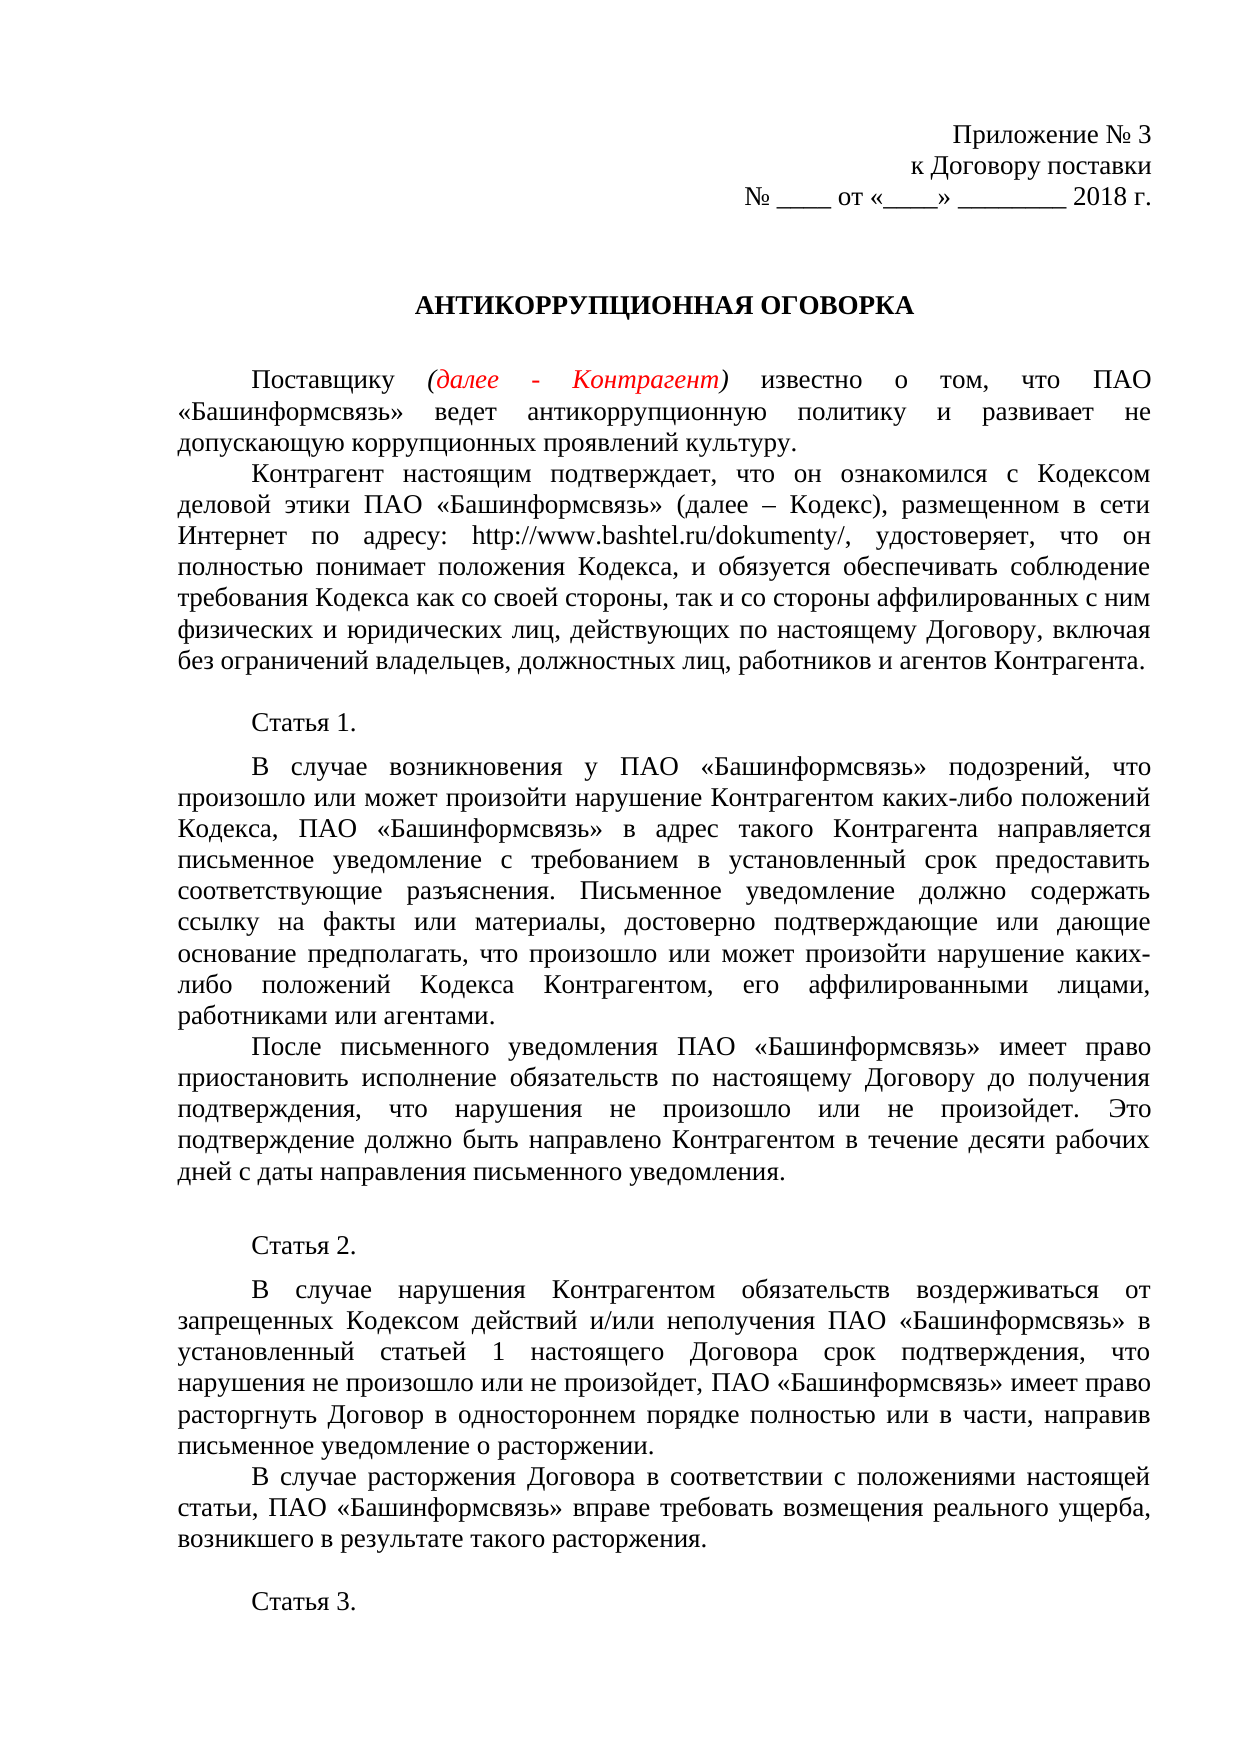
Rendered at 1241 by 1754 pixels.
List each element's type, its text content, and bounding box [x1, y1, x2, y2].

text АНТИКОРРУПЦИОННАЯ ОГОВОРКА [177, 289, 1152, 320]
text Статья 3. [177, 1584, 1152, 1616]
text В случае нарушения Контрагентом обязательств воздерживаться от запрещенных Кодексом действий и/или неполучения ПАО «Башинформсвязь» в установленный статьей 1 настоящего Договора срок подтверждения, что нарушения не произошло или не произойдет, ПАО «Башинформсвязь» имеет право расторгнуть Договор в одностороннем порядке полностью или в части, направив письменное уведомление о расторжении. [177, 1273, 1152, 1460]
text № ____ от «____» ________ 2018 г. [177, 180, 1152, 212]
text к Договору поставки [177, 149, 1152, 180]
text В случае возникновения у ПАО «Башинформсвязь» подозрений, что произошло или может произойти нарушение Контрагентом каких-либо положений Кодекса, ПАО «Башинформсвязь» в адрес такого Контрагента направляется письменное уведомление с требованием в установленный срок предоставить соответствующие разъяснения. Письменное уведомление должно содержать ссылку на факты или материалы, достоверно подтверждающие или дающие основание предполагать, что произошло или может произойти нарушение каких-либо положений Кодекса Контрагентом, его аффилированными лицами, работниками или агентами. [177, 750, 1152, 1030]
text Приложение № 3 [177, 118, 1152, 149]
text В случае расторжения Договора в соответствии с положениями настоящей статьи, ПАО «Башинформсвязь» вправе требовать возмещения реального ущерба, возникшего в результате такого расторжения. [177, 1460, 1152, 1553]
text Статья 2. [177, 1229, 1152, 1261]
text Поставщику (далее - Контрагент) известно о том, что ПАО «Башинформсвязь» ведет антикоррупционную политику и развивает не допускающую коррупционных проявлений культуру. [177, 363, 1152, 457]
text После письменного уведомления ПАО «Башинформсвязь» имеет право приостановить исполнение обязательств по настоящему Договору до получения подтверждения, что нарушения не произошло или не произойдет. Это подтверждение должно быть направлено Контрагентом в течение десяти рабочих дней с даты направления письменного уведомления. [177, 1030, 1152, 1186]
text Контрагент настоящим подтверждает, что он ознакомился с Кодексом деловой этики ПАО «Башинформсвязь» (далее – Кодекс), размещенном в сети Интернет по адресу: http://www.bashtel.ru/dokumenty/, удостоверяет, что он полностью понимает положения Кодекса, и обязуется обеспечивать соблюдение требования Кодекса как со своей стороны, так и со стороны аффилированных с ним физических и юридических лиц, действующих по настоящему Договору, включая без ограничений владельцев, должностных лиц, работников и агентов Контрагента. [177, 457, 1152, 675]
text Статья 1. [177, 706, 1152, 737]
